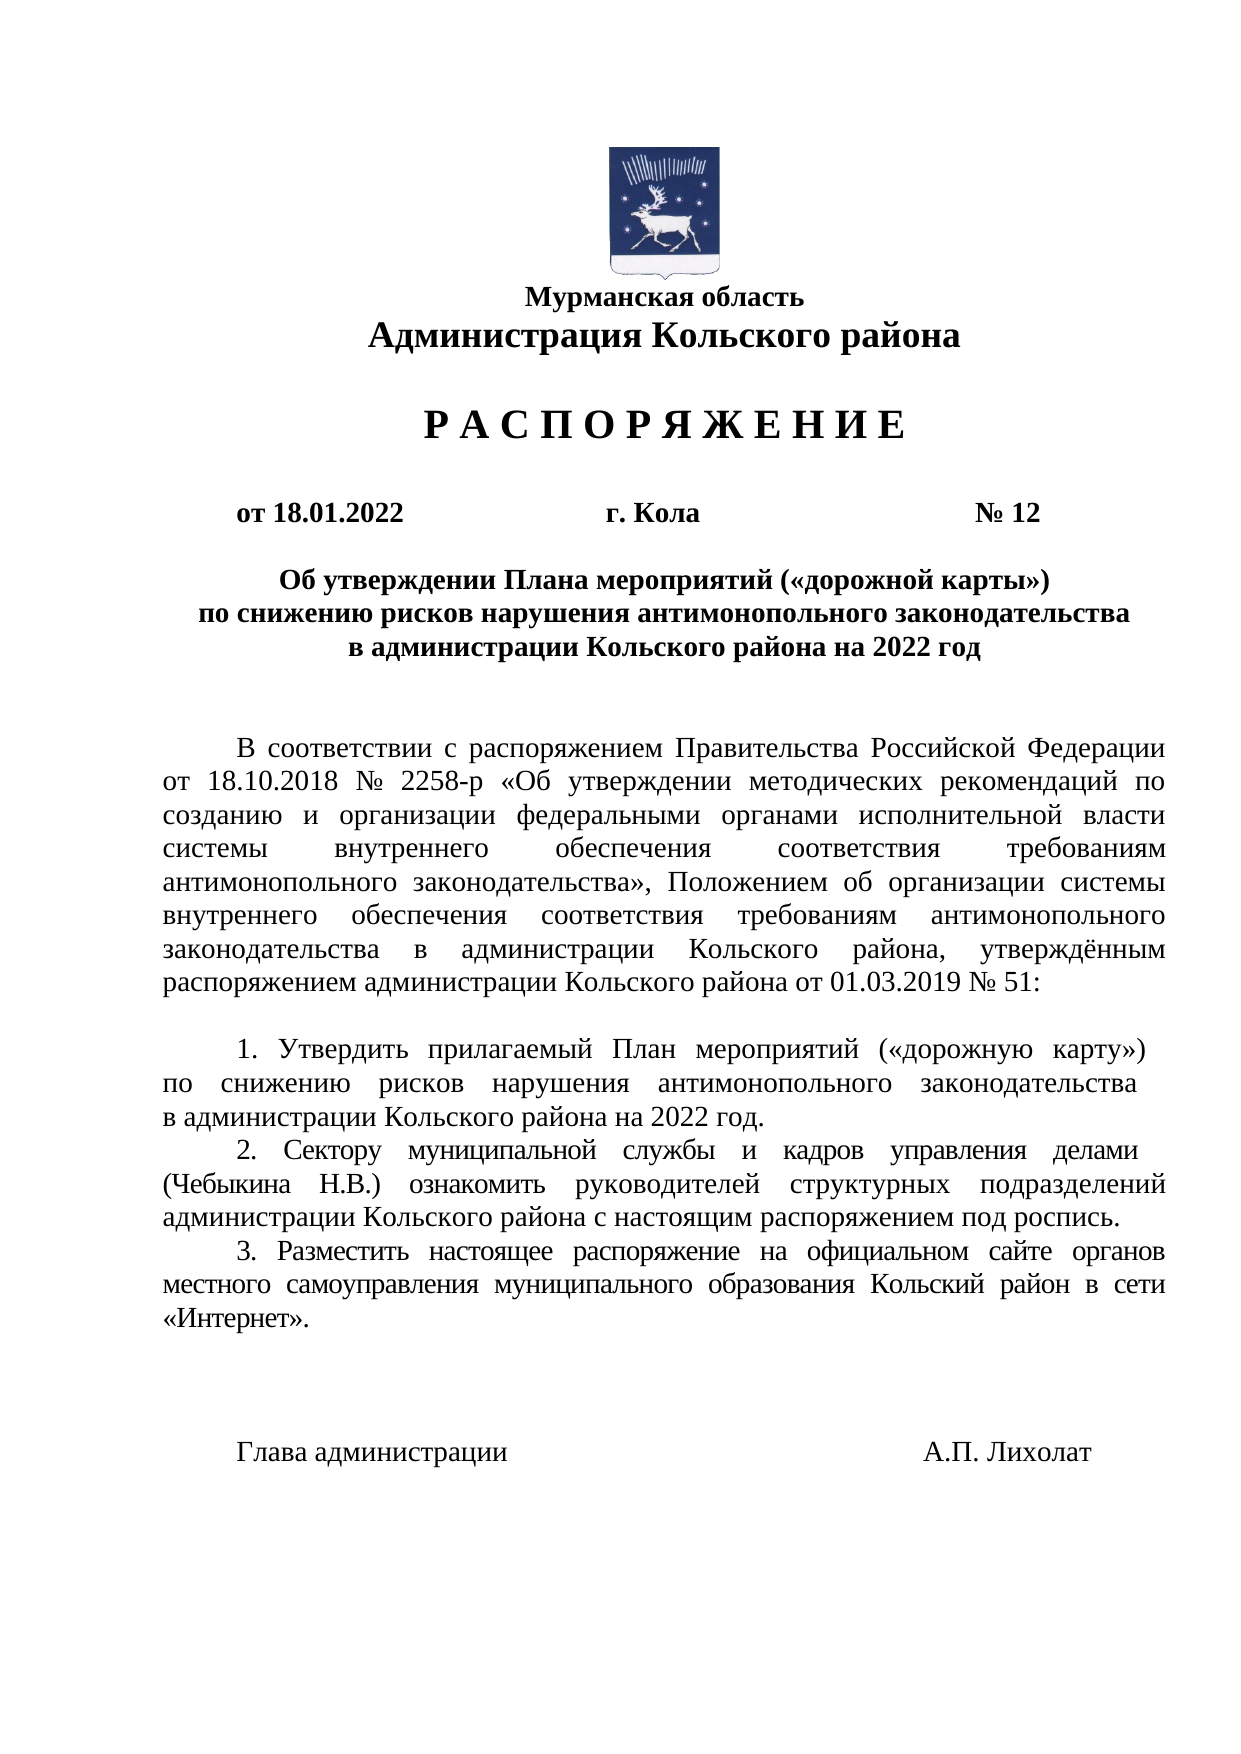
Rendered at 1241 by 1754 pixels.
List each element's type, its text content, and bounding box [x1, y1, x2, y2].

text 2. Сектору муниципальной службы и кадров управления делами (Чебыкина Н.В.) ознакомить руководителей структурных подразделений администрации Кольского района с настоящим распоряжением под роспись. [162, 1132, 1166, 1233]
text Мурманская область [162, 279, 1166, 313]
text В соответствии с распоряжением Правительства Российской Федерации от 18.10.2018 № 2258-р «Об утверждении методических рекомендаций по созданию и организации федеральными органами исполнительной власти системы внутреннего обеспечения соответствия требованиям антимонопольного законодательства», Положением об организации системы внутреннего обеспечения соответствия требованиям антимонопольного законодательства в администрации Кольского района, утверждённым распоряжением администрации Кольского района от 01.03.2019 № 51: [162, 730, 1166, 998]
text Администрация Кольского района [162, 313, 1166, 356]
text 1. Утвердить прилагаемый План мероприятий («дорожную карту») по снижению рисков нарушения антимонопольного законодательства в администрации Кольского района на 2022 год. [162, 1032, 1166, 1132]
text Глава администрации А.П. Лихолат [162, 1434, 1093, 1468]
text в администрации Кольского района на 2022 год [162, 629, 1166, 663]
text 3. Разместить настоящее распоряжение на официальном сайте органов местного самоуправления муниципального образования Кольский район в сети «Интернет». [162, 1233, 1166, 1333]
text Р А С П О Р Я Ж Е Н И Е [162, 399, 1166, 447]
picture [609, 147, 720, 280]
text от 18.01.2022 г. Кола № 12 [162, 495, 1093, 528]
text по снижению рисков нарушения антимонопольного законодательства [162, 596, 1166, 629]
text Об утверждении Плана мероприятий («дорожной карты») [162, 562, 1166, 596]
